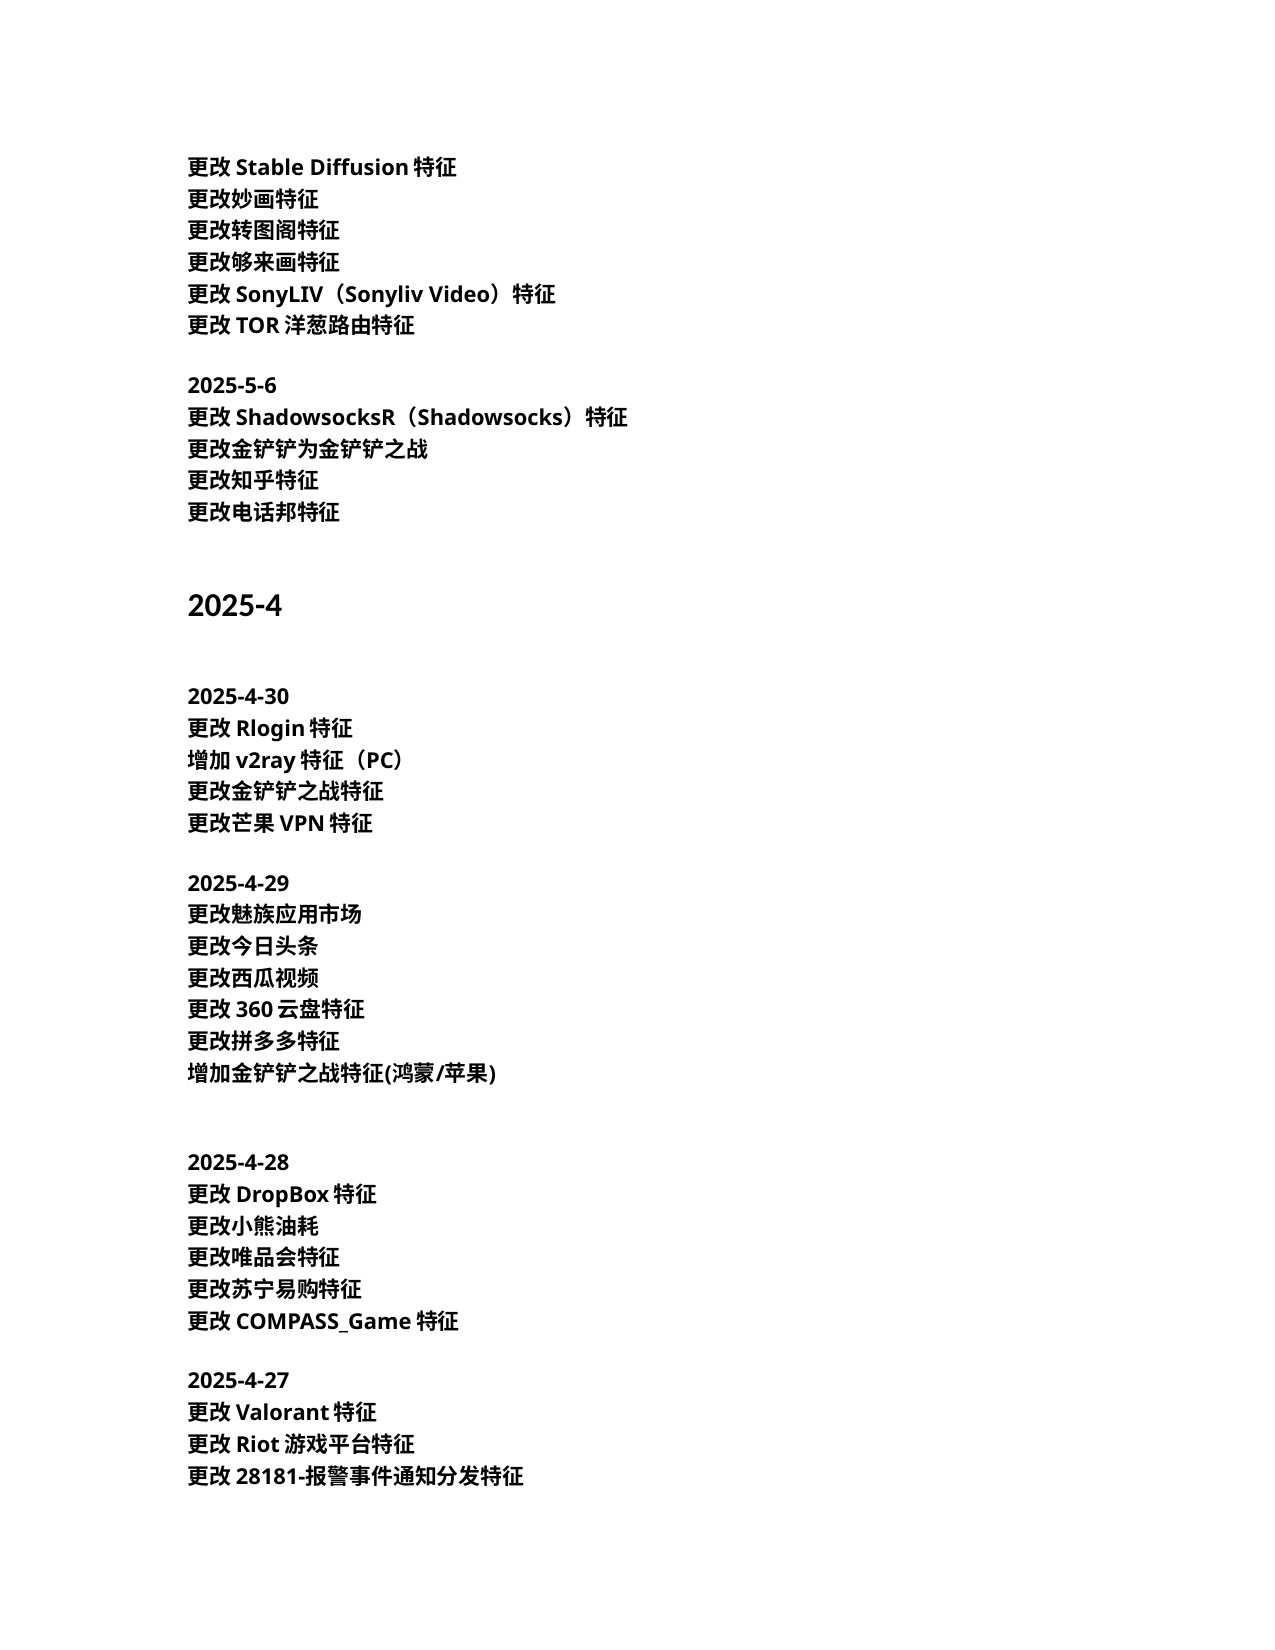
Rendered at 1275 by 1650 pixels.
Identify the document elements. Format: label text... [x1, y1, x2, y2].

text 更改芒果VPN特征 [187, 806, 1087, 838]
text 增加金铲铲之战特征(鸿蒙/苹果) [187, 1056, 1087, 1088]
text 更改妙画特征 [187, 182, 1087, 213]
text 更改今日头条 [187, 929, 1087, 961]
text 更改金铲铲之战特征 [187, 774, 1087, 806]
text 更改转图阁特征 [187, 213, 1087, 245]
text 更改Rlogin特征 [187, 711, 1087, 743]
text 更改Riot游戏平台特征 [187, 1427, 1087, 1459]
text 更改魅族应用市场 [187, 897, 1087, 929]
text 更改苏宁易购特征 [187, 1272, 1087, 1304]
text 更改ShadowsocksR（Shadowsocks）特征 [187, 400, 1087, 432]
subtitle 2025-4 [187, 583, 1087, 624]
text 更改够来画特征 [187, 245, 1087, 277]
text 2025-4-29 [187, 868, 1087, 897]
text 更改360云盘特征 [187, 992, 1087, 1024]
text 2025-4-28 [187, 1147, 1087, 1177]
text 更改SonyLIV（Sonyliv Video）特征 [187, 277, 1087, 308]
text 更改拼多多特征 [187, 1024, 1087, 1056]
text 更改COMPASS_Game特征 [187, 1304, 1087, 1336]
text 更改TOR洋葱路由特征 [187, 308, 1087, 340]
text 更改28181-报警事件通知分发特征 [187, 1459, 1087, 1490]
text 2025-4-27 [187, 1365, 1087, 1395]
text 更改电话邦特征 [187, 495, 1087, 527]
text 更改DropBox特征 [187, 1177, 1087, 1209]
text 更改金铲铲为金铲铲之战 [187, 432, 1087, 463]
text 更改Stable Diffusion特征 [187, 150, 1087, 182]
text 更改西瓜视频 [187, 961, 1087, 992]
text 增加v2ray特征（PC） [187, 743, 1087, 774]
text 更改知乎特征 [187, 463, 1087, 495]
text 2025-5-6 [187, 370, 1087, 400]
text 更改唯品会特征 [187, 1240, 1087, 1272]
text 更改小熊油耗 [187, 1209, 1087, 1240]
text 2025-4-30 [187, 681, 1087, 711]
text 更改Valorant特征 [187, 1395, 1087, 1427]
